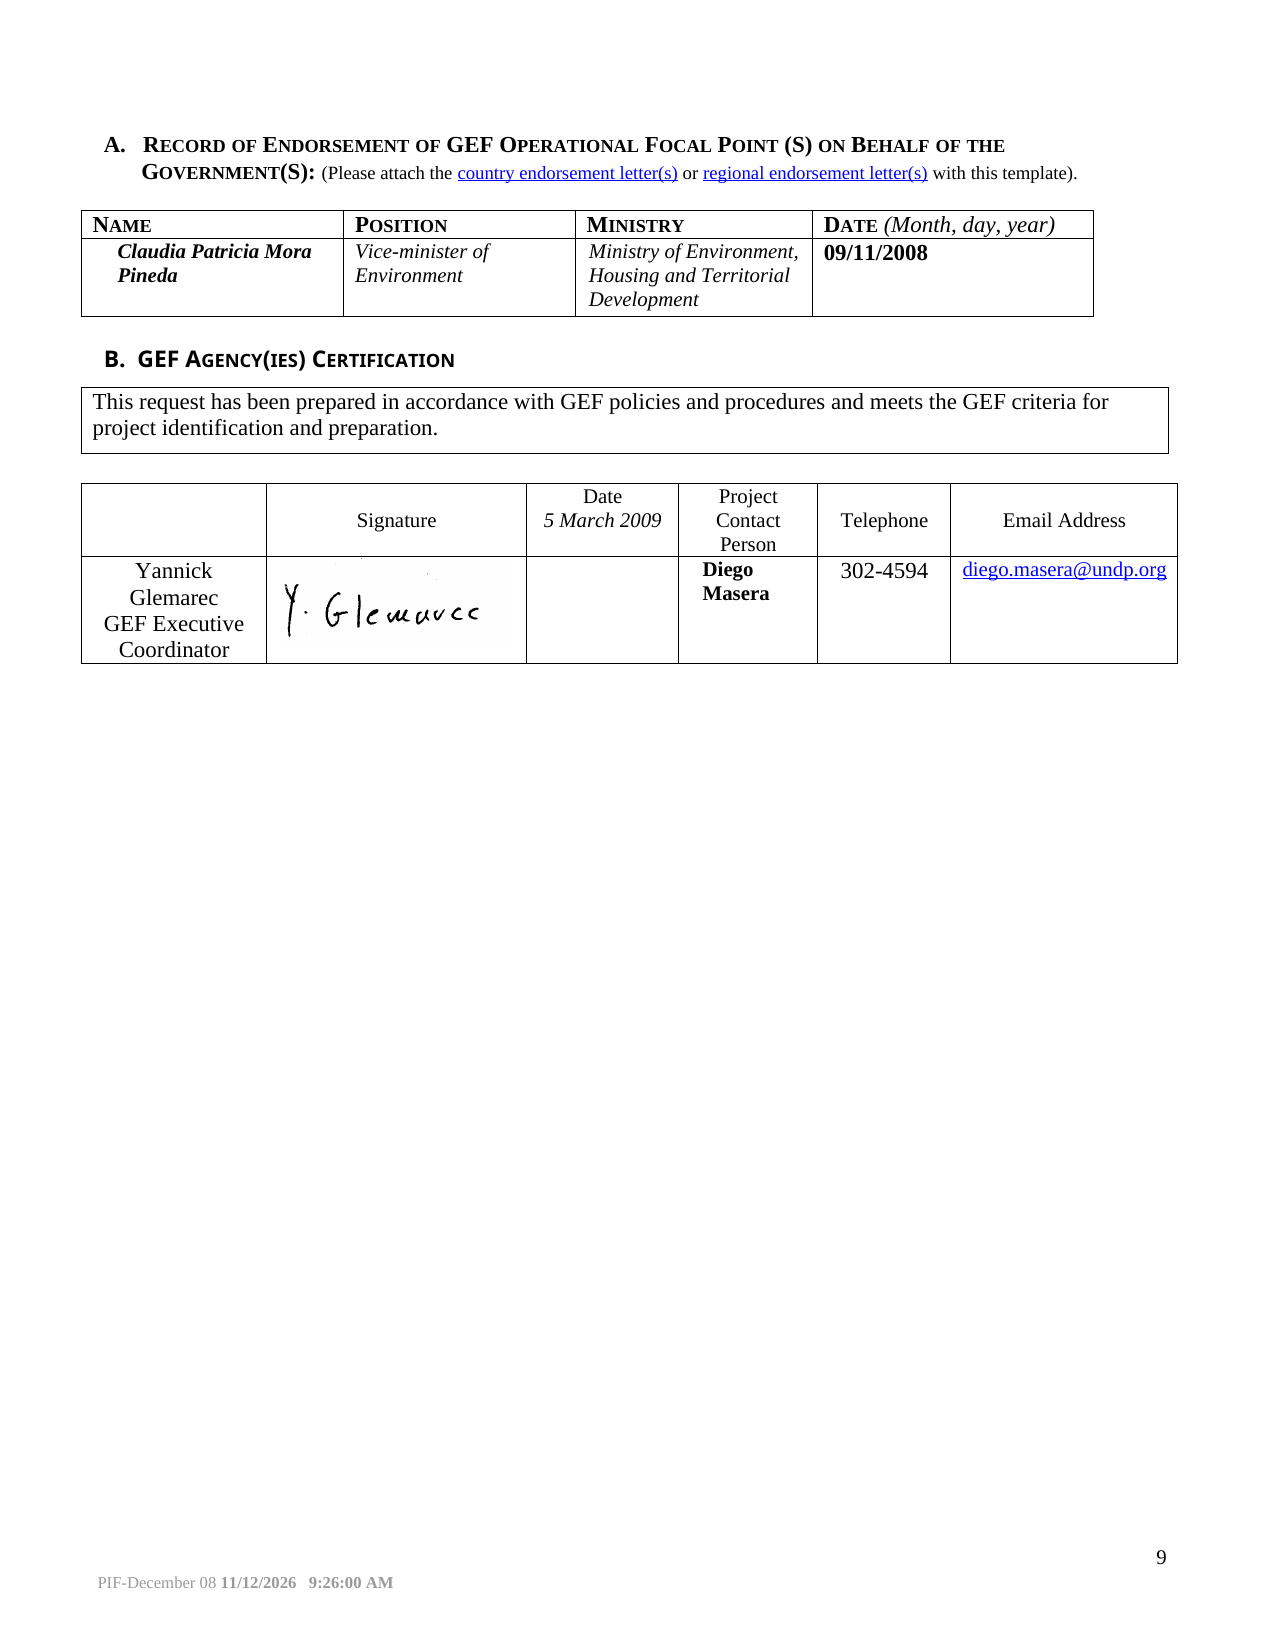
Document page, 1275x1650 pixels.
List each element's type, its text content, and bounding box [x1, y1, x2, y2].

table_header Name [82, 211, 343, 238]
table_cell 302-4594 [818, 557, 950, 663]
table_header Signature [267, 484, 526, 556]
table_header [82, 484, 266, 556]
table_cell Vice-minister of Environment [344, 239, 575, 316]
text B. GEF Agency(ies) Certification [103, 343, 1167, 374]
table_cell Diego Masera [679, 557, 817, 663]
table_cell Yannick Glemarec GEF Executive Coordinator [82, 557, 266, 663]
table_header Date 5 March 2009 [527, 484, 678, 556]
table_cell Claudia Patricia Mora Pineda [82, 239, 343, 316]
table_cell 09/11/2008 [813, 239, 1093, 316]
table_header Ministry [576, 211, 812, 238]
table_cell Ministry of Environment, Housing and Territorial Development [576, 239, 812, 316]
table_cell [527, 557, 678, 663]
text A. Record of Endorsement of GEF Operational Focal Point (S) on Behalf of the Government(S): (Please attach the country endorsement letter(s) or regional endorsement letter(s) with this template). [103, 131, 1167, 184]
table_header This request has been prepared in accordance with GEF policies and procedures and meets the GEF criteria for project identification and preparation. [82, 388, 1168, 453]
table_cell diego.masera@undp.org [951, 557, 1177, 663]
table_header Date (Month, day, year) [813, 211, 1093, 238]
table_header Position [344, 211, 575, 238]
table_header Email Address [951, 484, 1177, 556]
table_header Project Contact Person [679, 484, 817, 556]
table_header Telephone [818, 484, 950, 556]
table_cell [267, 557, 526, 663]
